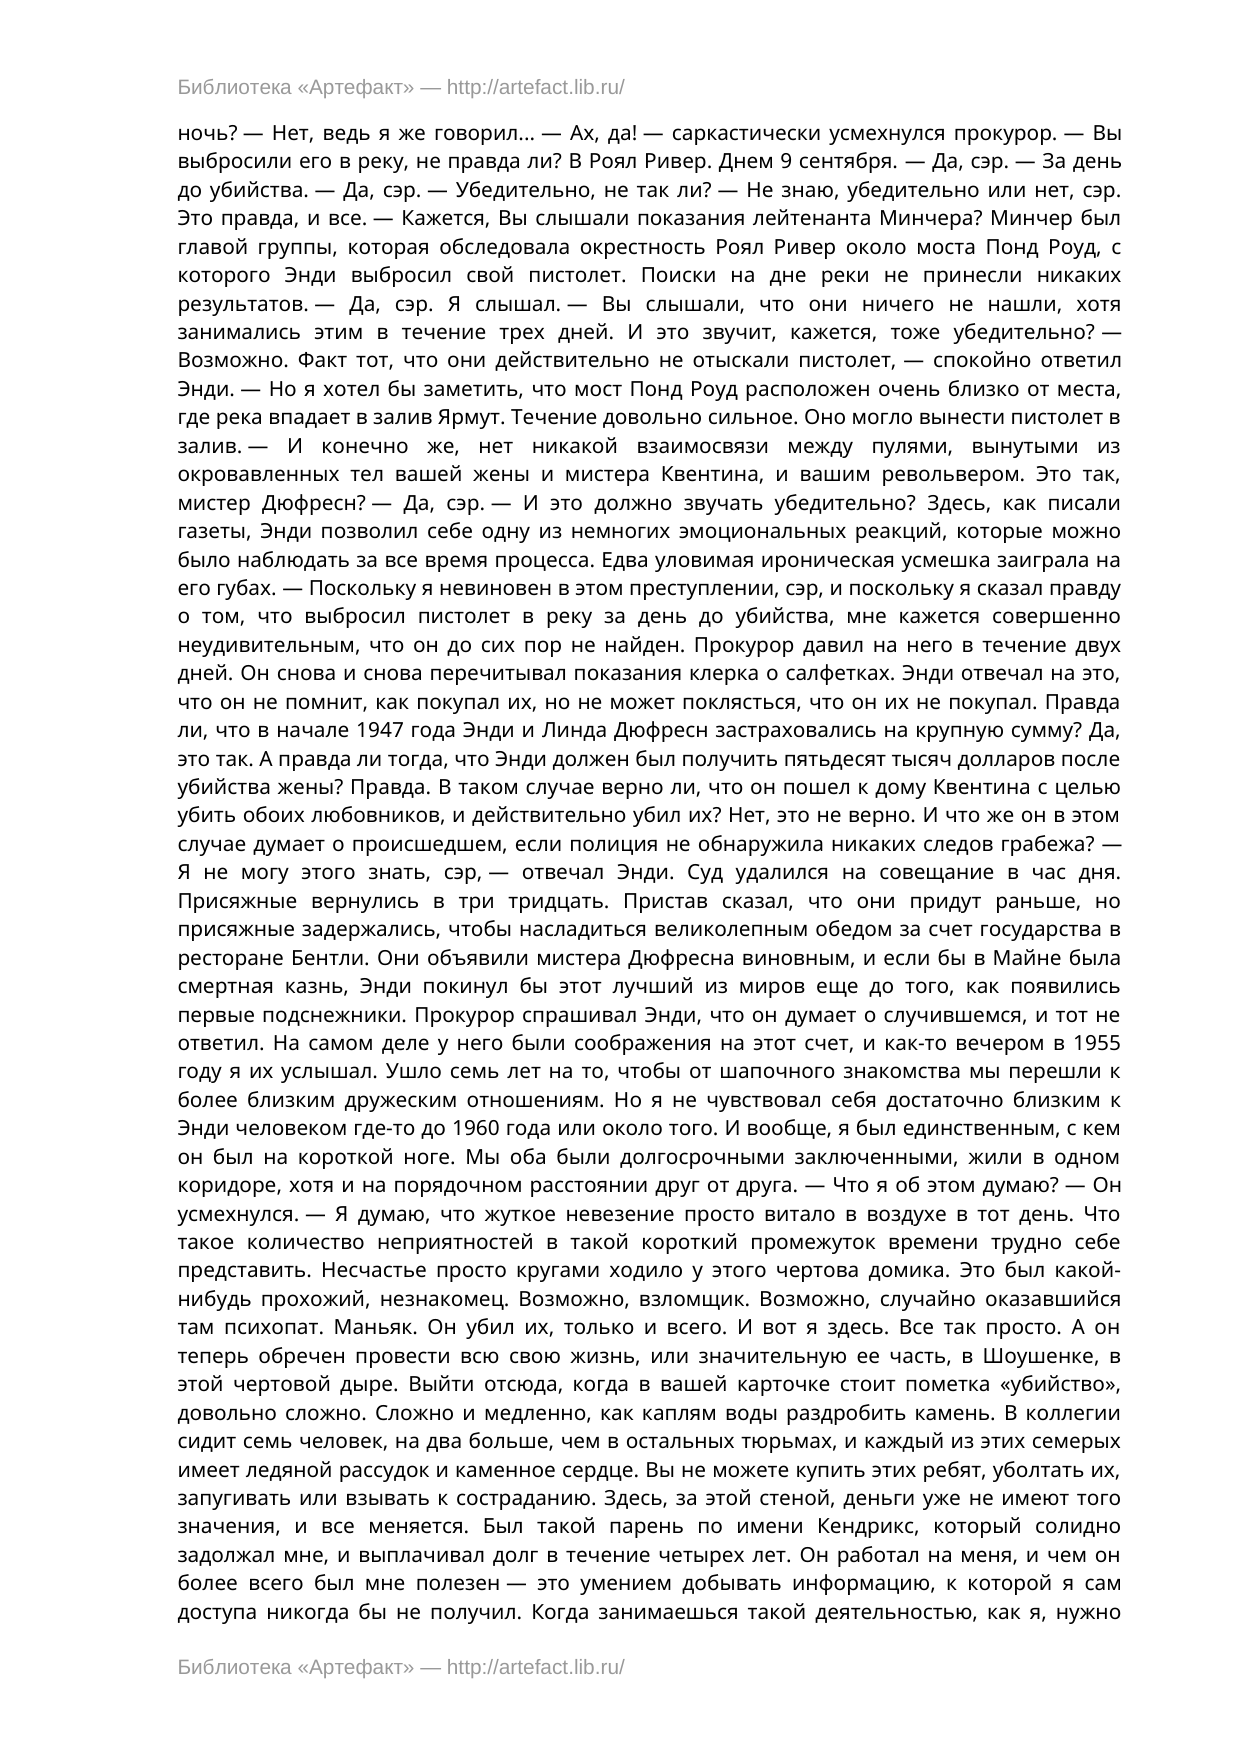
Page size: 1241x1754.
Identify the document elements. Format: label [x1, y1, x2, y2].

text [177, 118, 1122, 1625]
